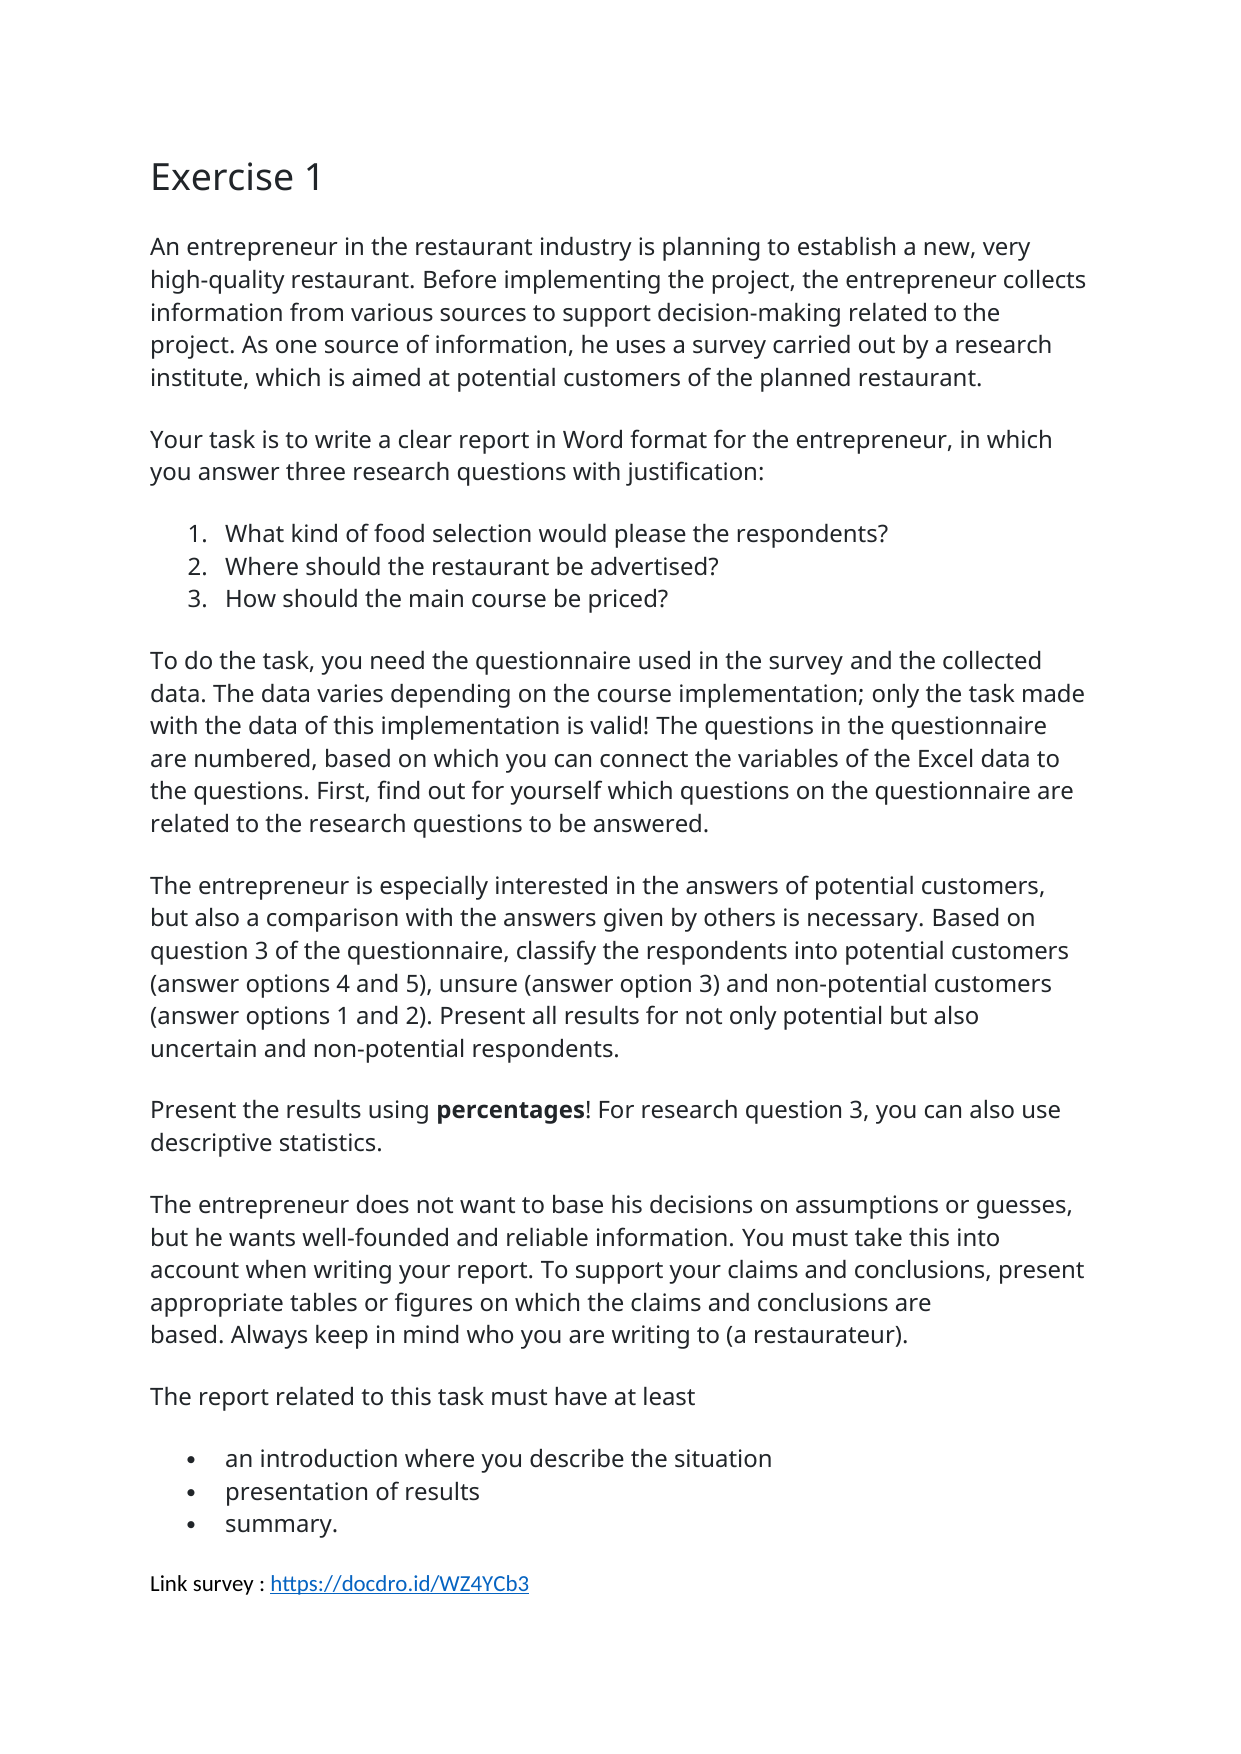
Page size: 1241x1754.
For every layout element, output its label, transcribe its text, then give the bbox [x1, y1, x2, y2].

text The report related to this task must have at least [150, 1380, 1090, 1412]
list an introduction where you describe the situation [187, 1442, 1090, 1474]
list How should the main course be priced? [187, 582, 1090, 614]
text An entrepreneur in the restaurant industry is planning to establish a new, very high-quality restaurant. Before implementing the project, the entrepreneur collects information from various sources to support decision-making related to the project. As one source of information, he uses a survey carried out by a research institute, which is aimed at potential customers of the planned restaurant. [150, 230, 1090, 393]
text To do the task, you need the questionnaire used in the survey and the collected data. The data varies depending on the course implementation; only the task made with the data of this implementation is valid! The questions in the questionnaire are numbered, based on which you can connect the variables of the Excel data to the questions. First, find out for yourself which questions on the questionnaire are related to the research questions to be answered. [150, 644, 1090, 839]
list presentation of results [187, 1474, 1090, 1507]
text Present the results using percentages! For research question 3, you can also use descriptive statistics. [150, 1093, 1090, 1158]
list Where should the restaurant be advertised? [187, 549, 1090, 582]
text Your task is to write a clear report in Word format for the entrepreneur, in which you answer three research questions with justification: [150, 422, 1090, 488]
list What kind of food selection would please the respondents? [187, 517, 1090, 549]
text Exercise 1 [150, 150, 1090, 201]
list summary. [187, 1507, 1090, 1539]
text The entrepreneur is especially interested in the answers of potential customers, but also a comparison with the answers given by others is necessary. Based on question 3 of the questionnaire, classify the respondents into potential customers (answer options 4 and 5), unsure (answer option 3) and non-potential customers (answer options 1 and 2). Present all results for not only potential but also uncertain and non-potential respondents. [150, 868, 1090, 1064]
text Link survey : https://docdro.id/WZ4YCb3 [150, 1569, 1090, 1597]
text The entrepreneur does not want to base his decisions on assumptions or guesses, but he wants well-founded and reliable information. You must take this into account when writing your report. To support your claims and conclusions, present appropriate tables or figures on which the claims and conclusions are based. Always keep in mind who you are writing to (a restaurateur). [150, 1188, 1090, 1351]
